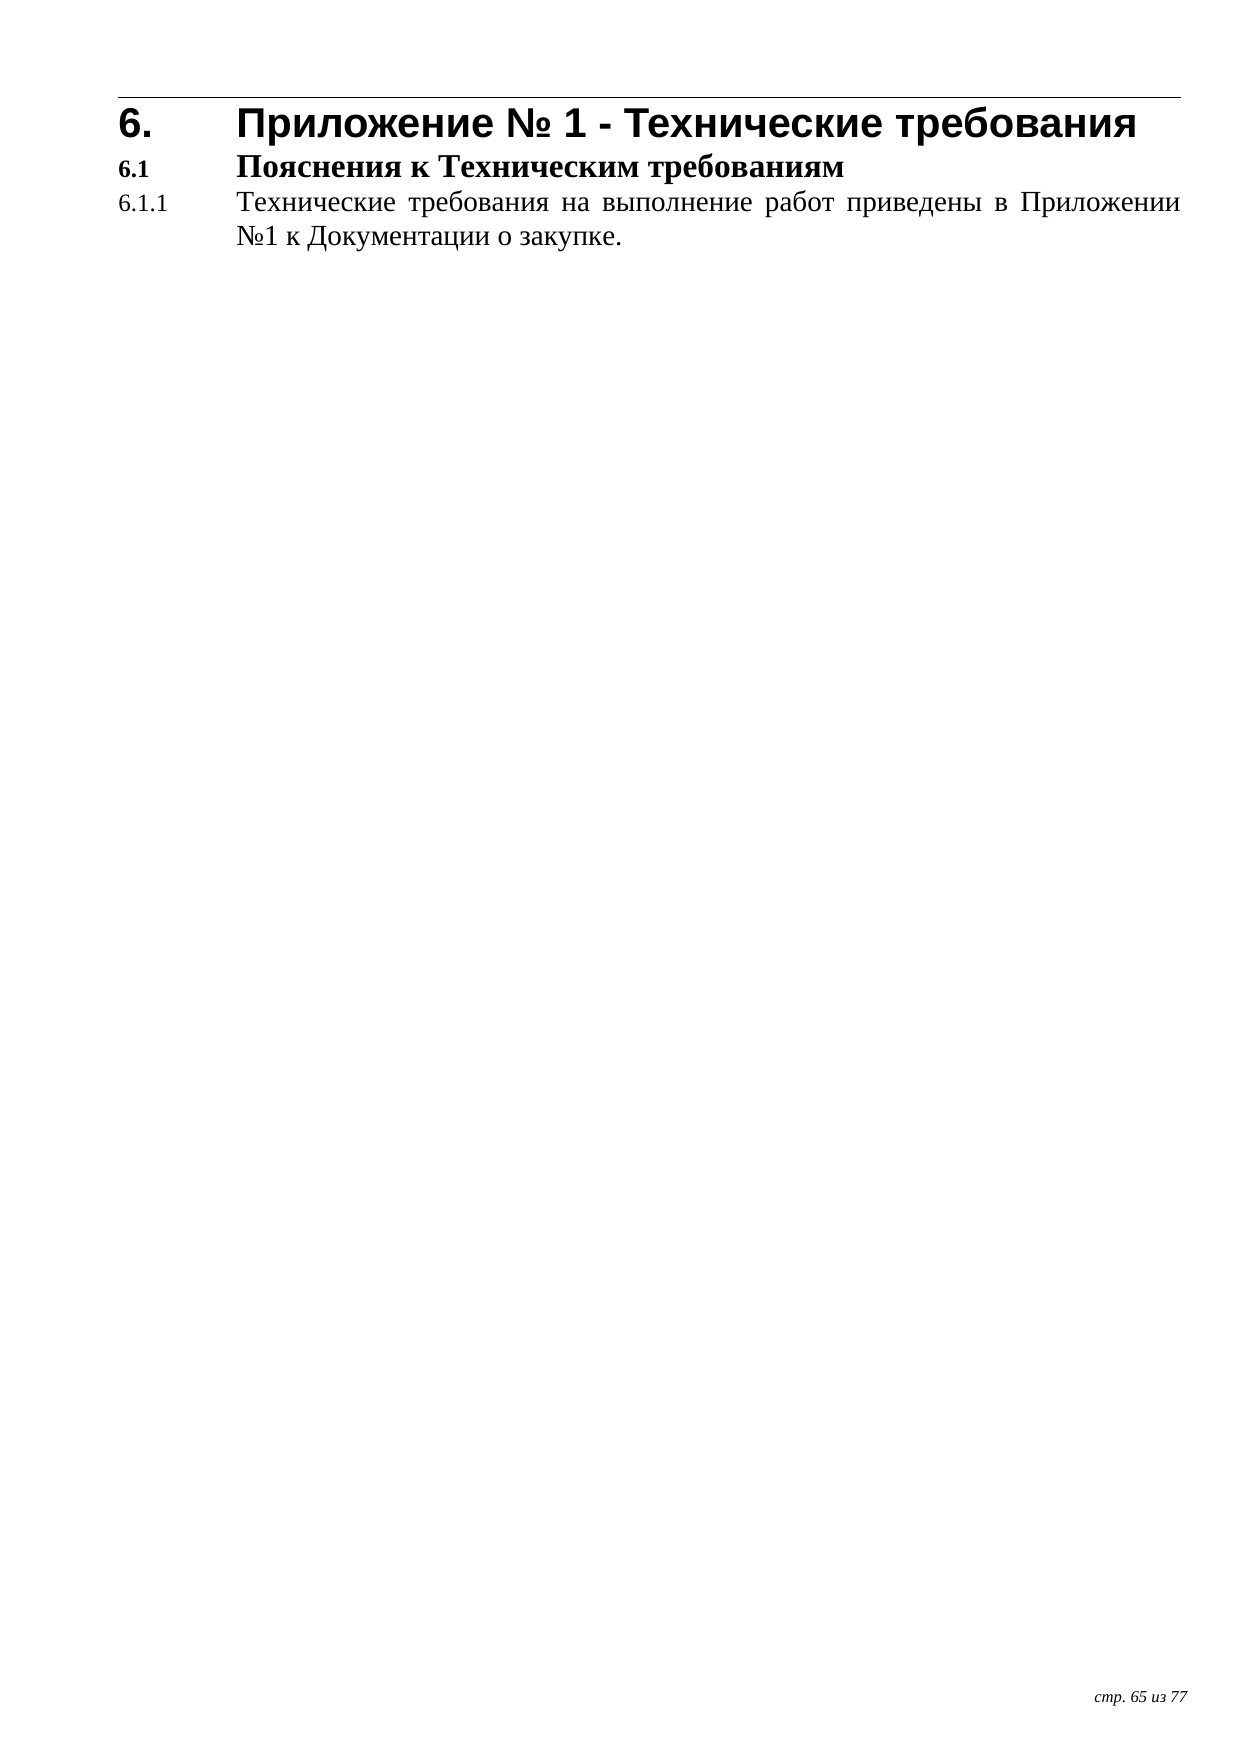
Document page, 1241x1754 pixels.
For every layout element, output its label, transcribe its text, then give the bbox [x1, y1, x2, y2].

list Технические требования на выполнение работ приведены в Приложении №1 к Документации о закупке. [118, 184, 1181, 251]
subtitle Приложение № 1 - Технические требования [118, 98, 1181, 146]
subtitle Пояснения к Техническим требованиям [118, 146, 1181, 184]
